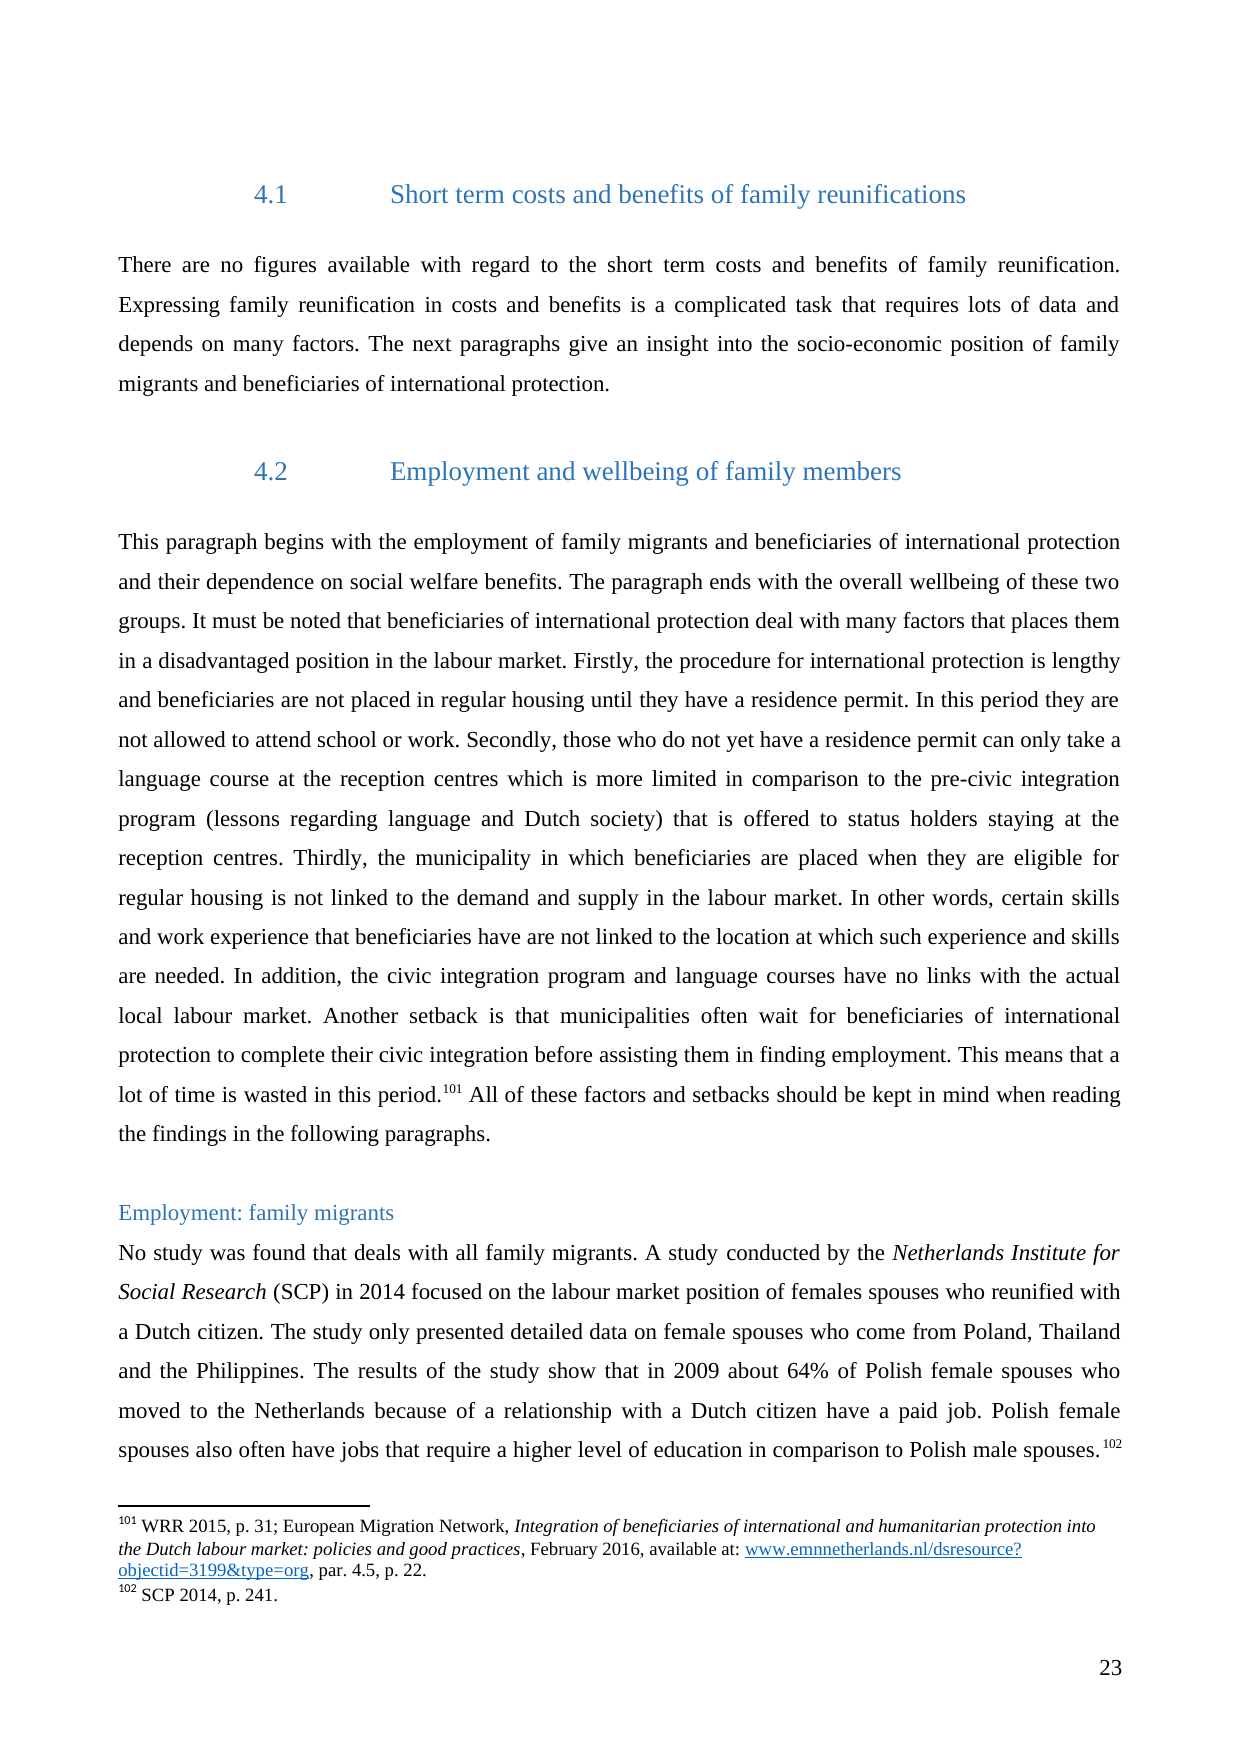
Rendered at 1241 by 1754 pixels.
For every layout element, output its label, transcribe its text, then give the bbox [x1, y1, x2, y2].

subtitle 4.2 Employment and wellbeing of family members [254, 455, 1122, 486]
text There are no figures available with regard to the short term costs and benefits of family reunification. Expressing family reunification in costs and benefits is a complicated task that requires lots of data and depends on many factors. The next paragraphs give an insight into the socio-economic position of family migrants and beneficiaries of international protection. [118, 251, 1122, 396]
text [118, 1239, 1122, 1463]
text Employment: family migrants [118, 1199, 1122, 1226]
text This paragraph begins with the employment of family migrants and beneficiaries of international protection and their dependence on social welfare benefits. The paragraph ends with the overall wellbeing of these two groups. It must be noted that beneficiaries of international protection deal with many factors that places them in a disadvantaged position in the labour market. Firstly, the procedure for international protection is lengthy and beneficiaries are not placed in regular housing until they have a residence permit. In this period they are not allowed to attend school or work. Secondly, those who do not yet have a residence permit can only take a language course at the reception centres which is more limited in comparison to the pre-civic integration program (lessons regarding language and Dutch society) that is offered to status holders staying at the reception centres. Thirdly, the municipality in which beneficiaries are placed when they are eligible for regular housing is not linked to the demand and supply in the labour market. In other words, certain skills and work experience that beneficiaries have are not linked to the location at which such experience and skills are needed. In addition, the civic integration program and language courses have no links with the actual local labour market. Another setback is that municipalities often wait for beneficiaries of international protection to complete their civic integration before assisting them in finding employment. This means that a lot of time is wasted in this period. All of these factors and setbacks should be kept in mind when reading the findings in the following paragraphs. [118, 528, 1122, 1147]
subtitle 4.1 Short term costs and benefits of family reunifications [254, 178, 1122, 209]
